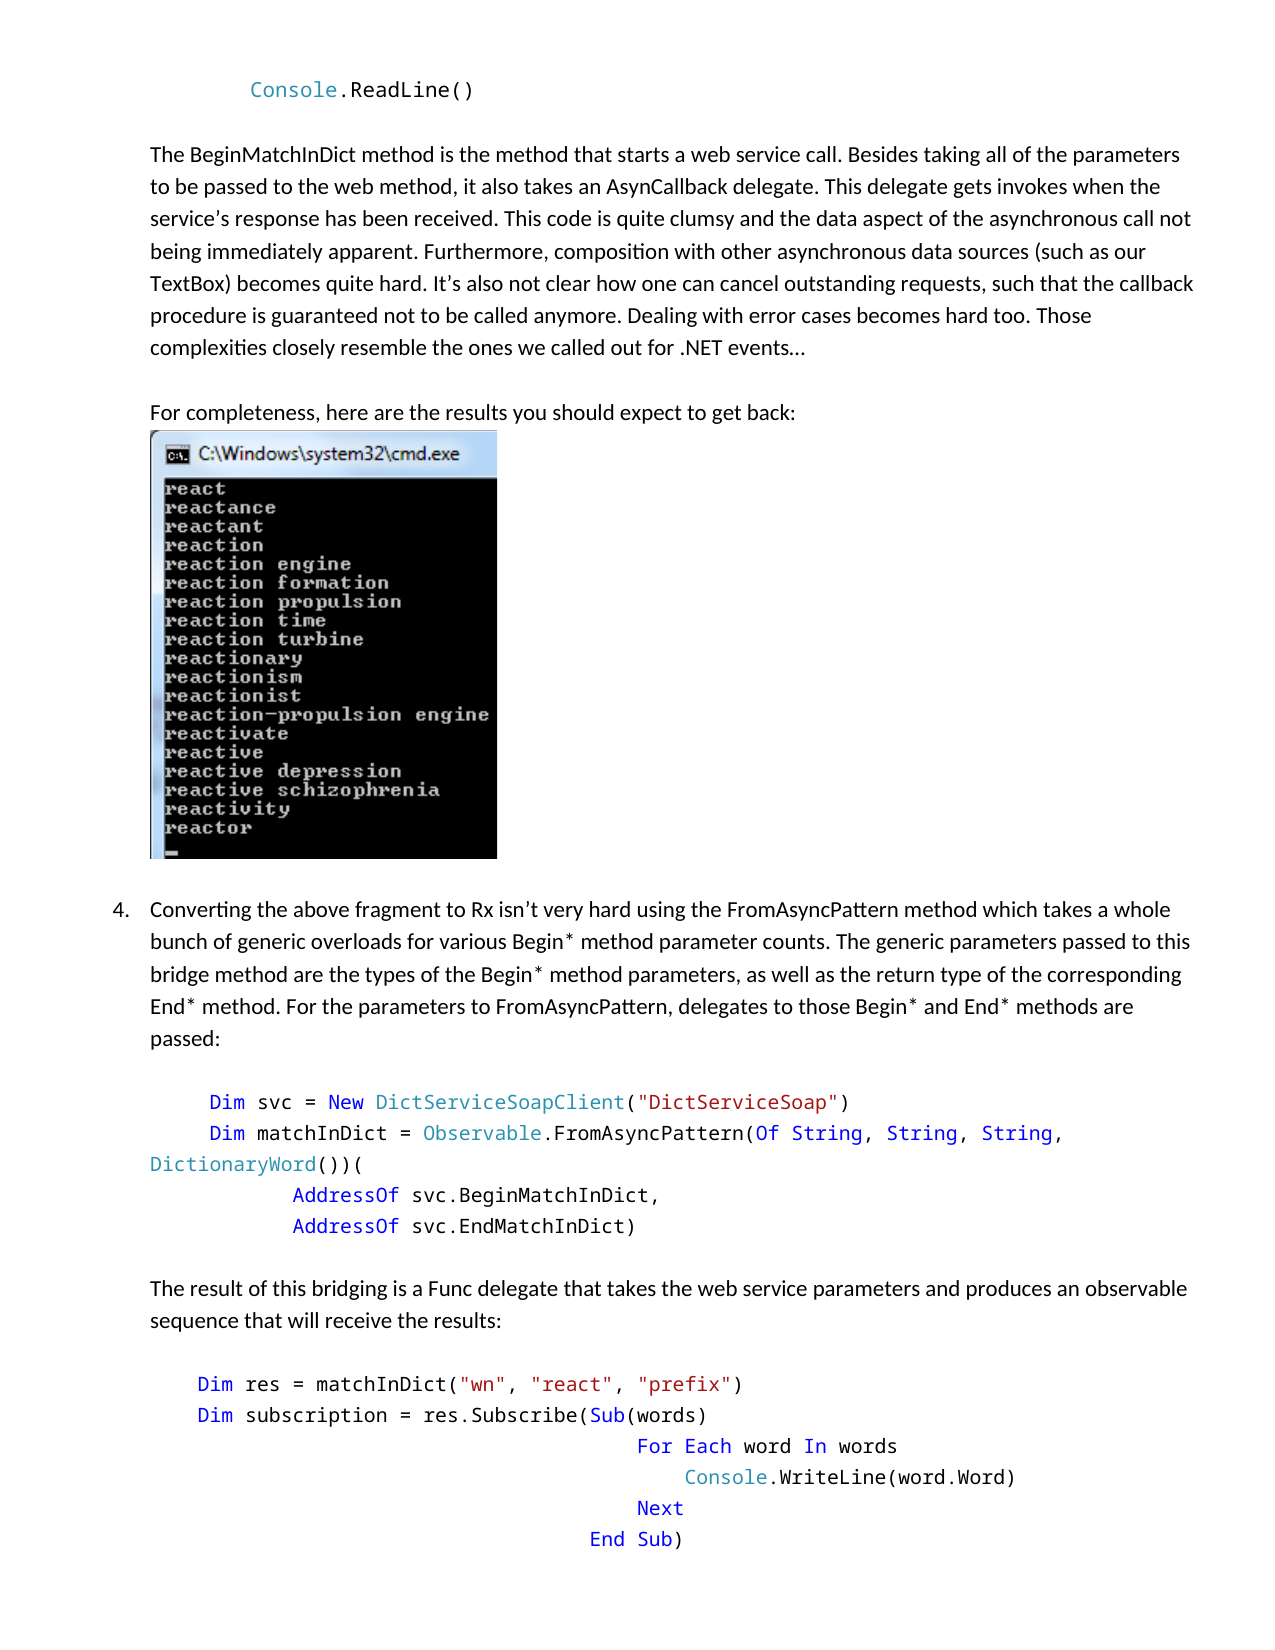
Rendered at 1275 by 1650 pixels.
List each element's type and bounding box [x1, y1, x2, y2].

picture [150, 430, 498, 859]
list [112, 895, 1200, 1552]
list [112, 75, 1200, 891]
